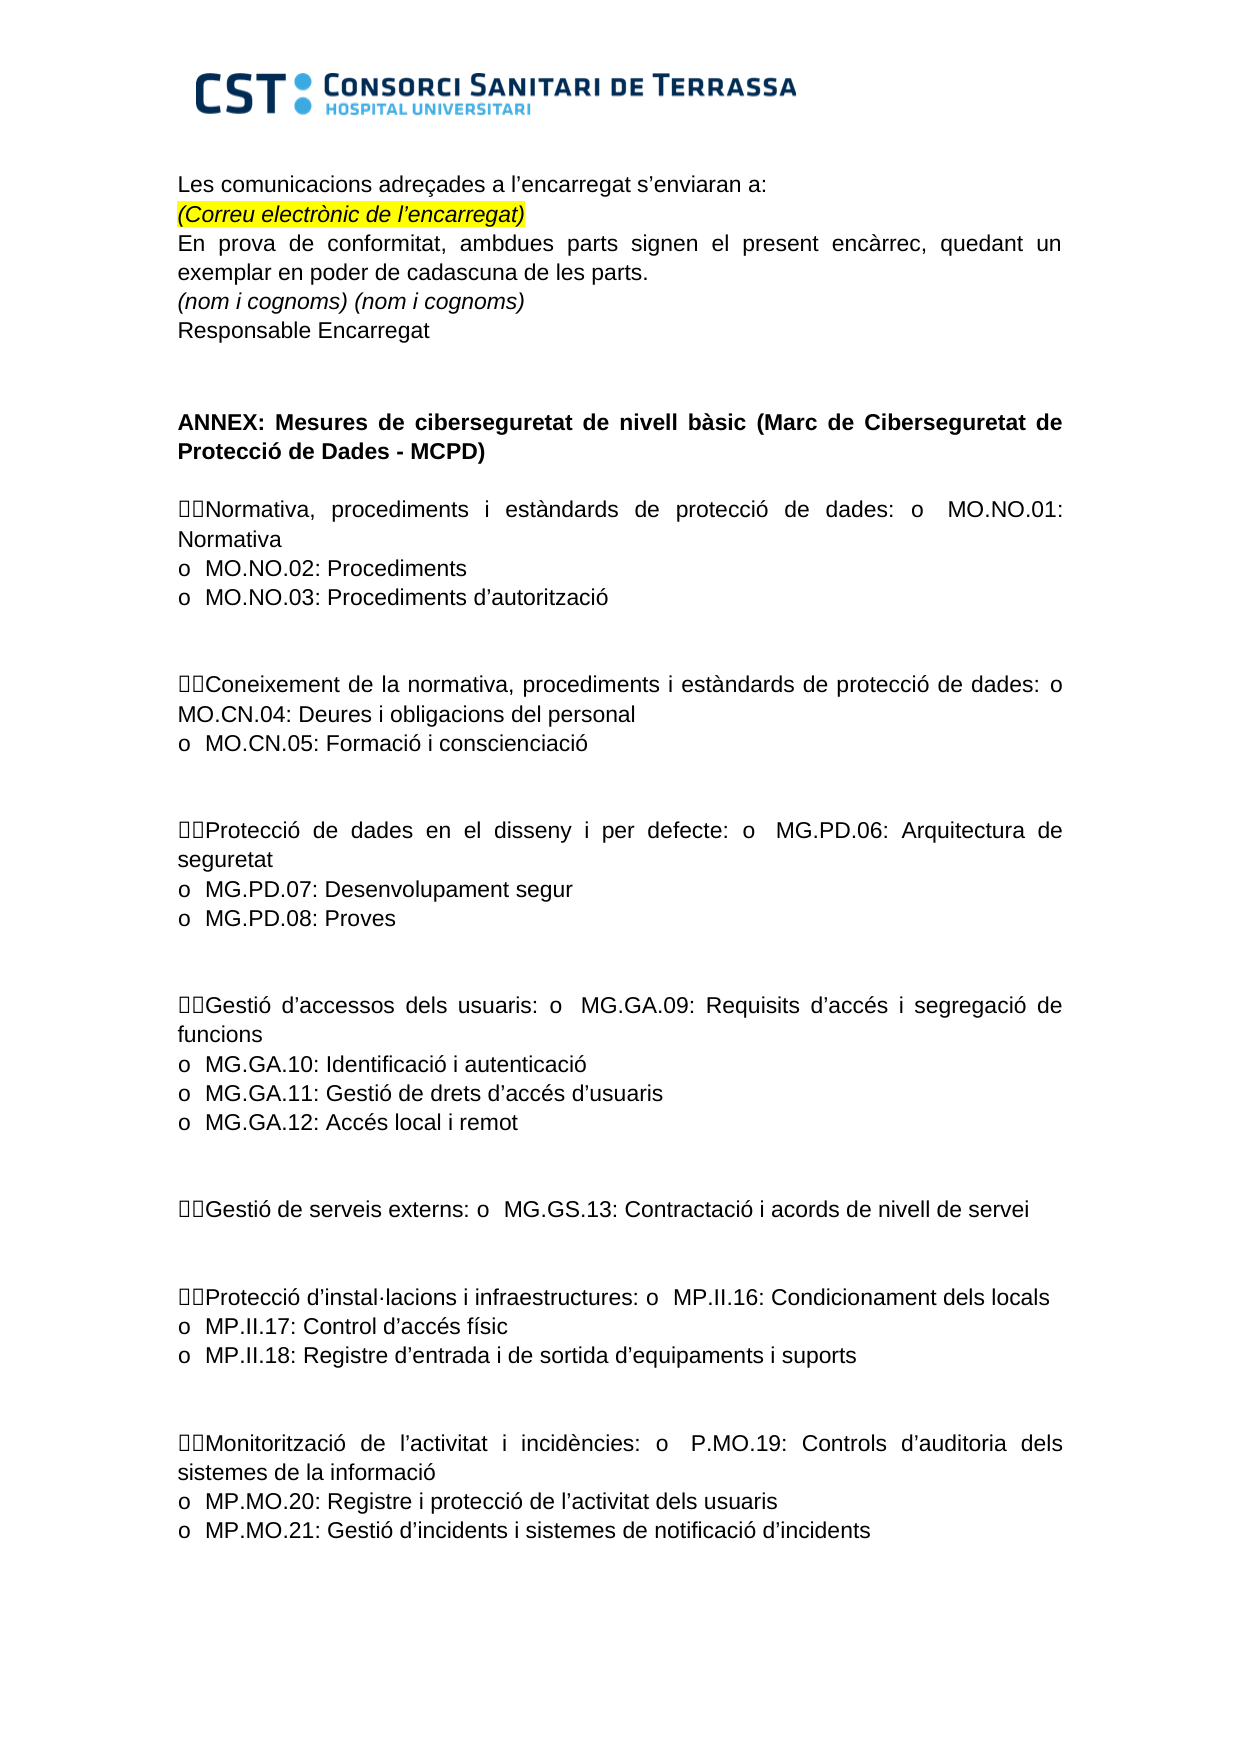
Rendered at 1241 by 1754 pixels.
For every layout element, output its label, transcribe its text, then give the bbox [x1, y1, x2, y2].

text Protecció d’instal·lacions i infraestructures: o MP.II.16: Condicionament dels locals [177, 1282, 1063, 1311]
text Normativa, procediments i estàndards de protecció de dades: o MO.NO.01: Normativa [177, 494, 1063, 553]
text ANNEX: Mesures de ciberseguretat de nivell bàsic (Marc de Ciberseguretat de Protecció de Dades - MCPD) [177, 407, 1063, 465]
text o MP.II.17: Control d’accés físic [177, 1311, 1063, 1340]
text o MP.MO.20: Registre i protecció de l’activitat dels usuaris [177, 1486, 1063, 1515]
text Gestió d’accessos dels usuaris: o MG.GA.09: Requisits d’accés i segregació de funcions [177, 990, 1063, 1049]
text o MO.NO.03: Procediments d’autorització [177, 582, 1063, 611]
text o MG.PD.07: Desenvolupament segur [177, 874, 1063, 903]
text Monitorització de l’activitat i incidències: o P.MO.19: Controls d’auditoria dels sistemes de la informació [177, 1428, 1063, 1486]
text o MG.GA.11: Gestió de drets d’accés d’usuaris [177, 1078, 1063, 1107]
text (nom i cognoms) (nom i cognoms) [177, 286, 1063, 315]
text Coneixement de la normativa, procediments i estàndards de protecció de dades: o MO.CN.04: Deures i obligacions del personal [177, 669, 1063, 728]
text o MG.GA.10: Identificació i autenticació [177, 1049, 1063, 1078]
text o MG.PD.08: Proves [177, 903, 1063, 932]
text En prova de conformitat, ambdues parts signen el present encàrrec, quedant un exemplar en poder de cadascuna de les parts. [177, 228, 1063, 286]
text Les comunicacions adreçades a l’encarregat s’enviaran a: [177, 169, 1063, 199]
text o MO.NO.02: Procediments [177, 553, 1063, 582]
text (Correu electrònic de l’encarregat) [177, 199, 1063, 228]
text Responsable Encarregat [177, 315, 1063, 344]
text o MP.MO.21: Gestió d’incidents i sistemes de notificació d’incidents [177, 1515, 1063, 1544]
text o MG.GA.12: Accés local i remot [177, 1107, 1063, 1136]
text Protecció de dades en el disseny i per defecte: o MG.PD.06: Arquitectura de seguretat [177, 815, 1063, 874]
text Gestió de serveis externs: o MG.GS.13: Contractació i acords de nivell de servei [177, 1194, 1063, 1224]
text o MO.CN.05: Formació i conscienciació [177, 728, 1063, 757]
text o MP.II.18: Registre d’entrada i de sortida d’equipaments i suports [177, 1340, 1063, 1369]
